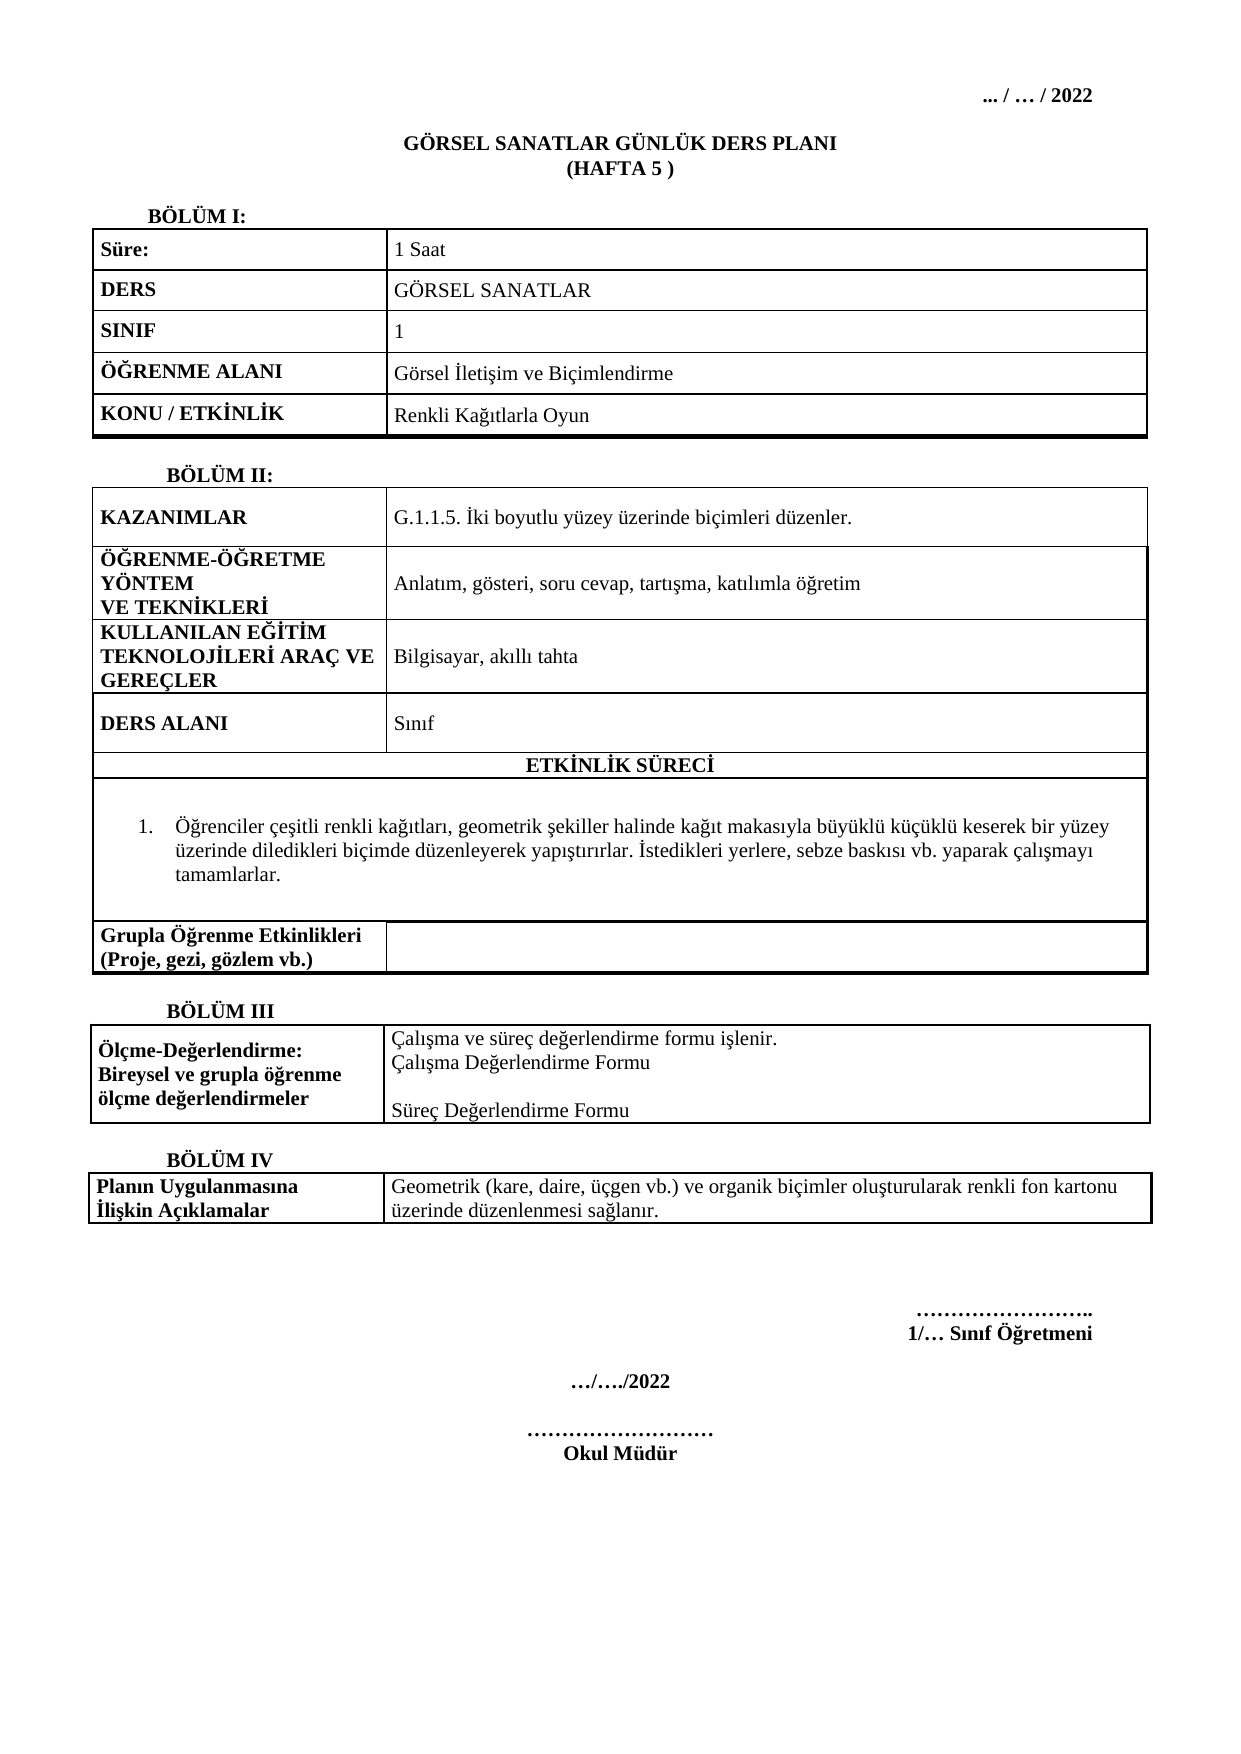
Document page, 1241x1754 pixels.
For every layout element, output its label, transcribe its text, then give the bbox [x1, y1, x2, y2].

table_cell Grupla Öğrenme Etkinlikleri (Proje, gezi, gözlem vb.) [94, 922, 386, 971]
table_cell DERS [94, 271, 386, 310]
text 1/… Sınıf Öğretmeni [148, 1321, 1093, 1344]
text …………………….. [148, 1296, 1093, 1321]
table_header Çalışma ve süreç değerlendirme formu işlenir. Çalışma Değerlendirme Formu Süreç Değerlendirme Formu [385, 1026, 1149, 1122]
table_cell ÖĞRENME ALANI [94, 353, 386, 393]
table_cell GÖRSEL SANATLAR [388, 271, 1146, 310]
table_cell SINIF [94, 311, 386, 352]
table_header KAZANIMLAR [93, 488, 386, 546]
text GÖRSEL SANATLAR GÜNLÜK DERS PLANI [148, 131, 1093, 155]
subtitle BÖLÜM III [148, 999, 1093, 1023]
table_cell ÖĞRENME-ÖĞRETME YÖNTEM VE TEKNİKLERİ [93, 547, 386, 619]
table_header 1 Saat [388, 230, 1146, 269]
text Okul Müdür [148, 1441, 1093, 1465]
table_header Planın Uygulanmasına İlişkin Açıklamalar [90, 1174, 383, 1222]
table_cell [387, 923, 1146, 971]
table_header Ölçme-Değerlendirme: Bireysel ve grupla öğrenme ölçme değerlendirmeler [92, 1026, 383, 1122]
table_cell 1 [388, 311, 1146, 352]
table_cell Öğrenciler çeşitli renkli kağıtları, geometrik şekiller halinde kağıt makasıyla büyüklü küçüklü keserek bir yüzey üzerinde diledikleri biçimde düzenleyerek yapıştırırlar. İstedikleri yerlere, sebze baskısı vb. yaparak çalışmayı tamamlarlar. [94, 779, 1146, 920]
table_cell Anlatım, gösteri, soru cevap, tartışma, katılımla öğretim [387, 547, 1146, 619]
text …/…./2022 [148, 1369, 1093, 1393]
table_cell KONU / ETKİNLİK [94, 395, 386, 434]
table_header Süre: [94, 230, 386, 269]
text ……………………… [148, 1417, 1093, 1441]
table_cell DERS ALANI [94, 694, 386, 752]
table_header G.1.1.5. İki boyutlu yüzey üzerinde biçimleri düzenler. [387, 488, 1147, 546]
table_cell Bilgisayar, akıllı tahta [387, 620, 1146, 692]
text BÖLÜM I: [148, 203, 1093, 228]
text (HAFTA 5 ) [148, 155, 1093, 179]
text ... / … / 2022 [148, 83, 1093, 107]
subtitle BÖLÜM IV [148, 1148, 1093, 1172]
table_header Geometrik (kare, daire, üçgen vb.) ve organik biçimler oluşturularak renkli fon kartonu üzerinde düzenlenmesi sağlanır. [385, 1174, 1150, 1222]
text BÖLÜM II: [148, 463, 1093, 487]
table_cell KULLANILAN EĞİTİM TEKNOLOJİLERİ ARAÇ VE GEREÇLER [93, 620, 386, 692]
table_cell Görsel İletişim ve Biçimlendirme [388, 353, 1146, 393]
table_cell Sınıf [387, 694, 1146, 752]
table_cell Renkli Kağıtlarla Oyun [388, 395, 1146, 434]
table_cell ETKİNLİK SÜRECİ [94, 753, 1146, 777]
